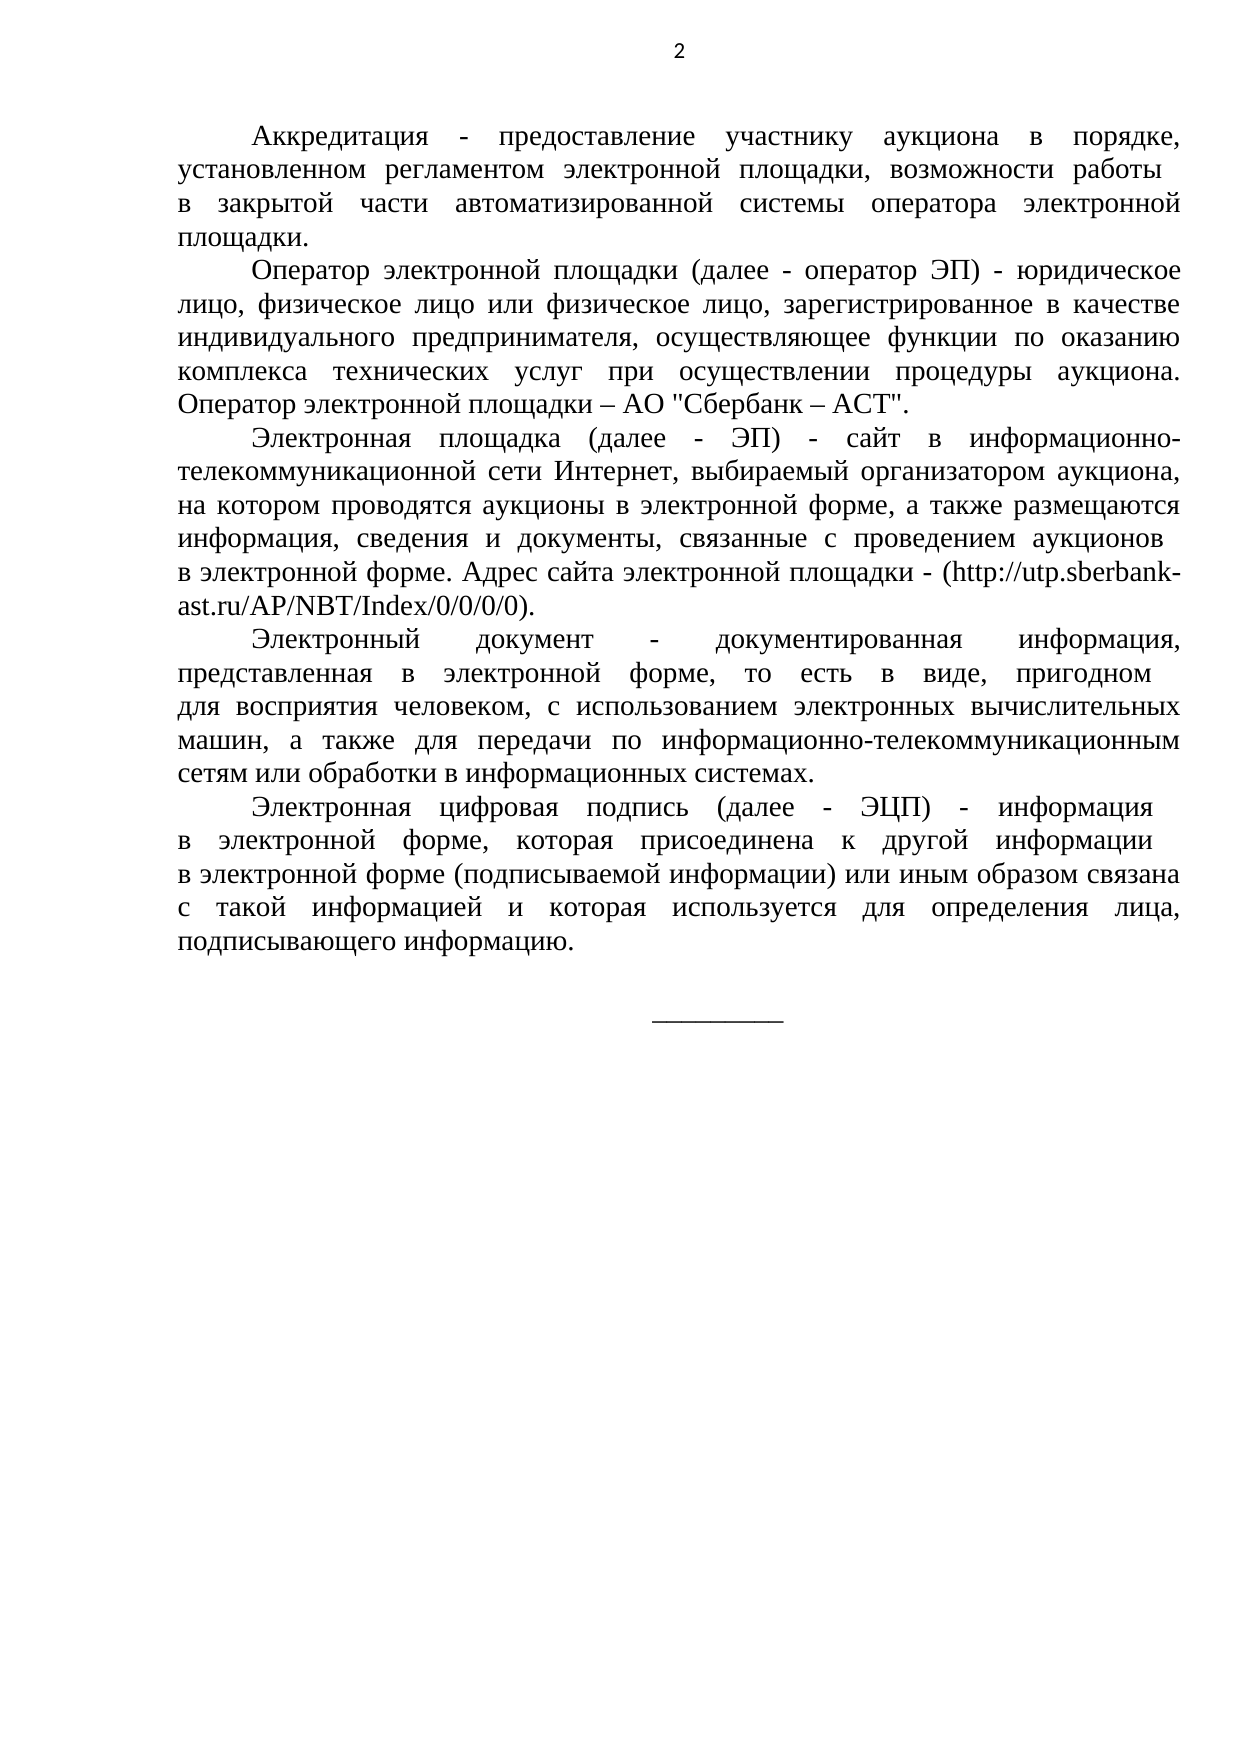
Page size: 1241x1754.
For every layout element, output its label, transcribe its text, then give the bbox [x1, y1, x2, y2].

text Аккредитация - предоставление участнику аукциона в порядке, установленном регламентом электронной площадки, возможности работы в закрытой части автоматизированной системы оператора электронной площадки. [177, 118, 1181, 252]
text Оператор электронной площадки (далее - оператор ЭП) - юридическое лицо, физическое лицо или физическое лицо, зарегистрированное в качестве индивидуального предпринимателя, осуществляющее функции по оказанию комплекса технических услуг при осуществлении процедуры аукциона. Оператор электронной площадки – АО "Сбербанк – АСТ". [177, 252, 1181, 420]
text Электронная площадка (далее - ЭП) - сайт в информационно-телекоммуникационной сети Интернет, выбираемый организатором аукциона, на котором проводятся аукционы в электронной форме, а также размещаются информация, сведения и документы, связанные с проведением аукционов в электронной форме. Адрес сайта электронной площадки - (http://utp.sberbank-ast.ru/AP/NBT/Index/0/0/0/0). [177, 420, 1181, 621]
text Электронная цифровая подпись (далее - ЭЦП) - информация в электронной форме, которая присоединена к другой информации в электронной форме (подписываемой информации) или иным образом связана с такой информацией и которая используется для определения лица, подписывающего информацию. [177, 789, 1181, 957]
text _________ [177, 992, 1181, 1026]
text Электронный документ - документированная информация, представленная в электронной форме, то есть в виде, пригодном для восприятия человеком, с использованием электронных вычислительных машин, а также для передачи по информационно-телекоммуникационным сетям или обработки в информационных системах. [177, 621, 1181, 789]
